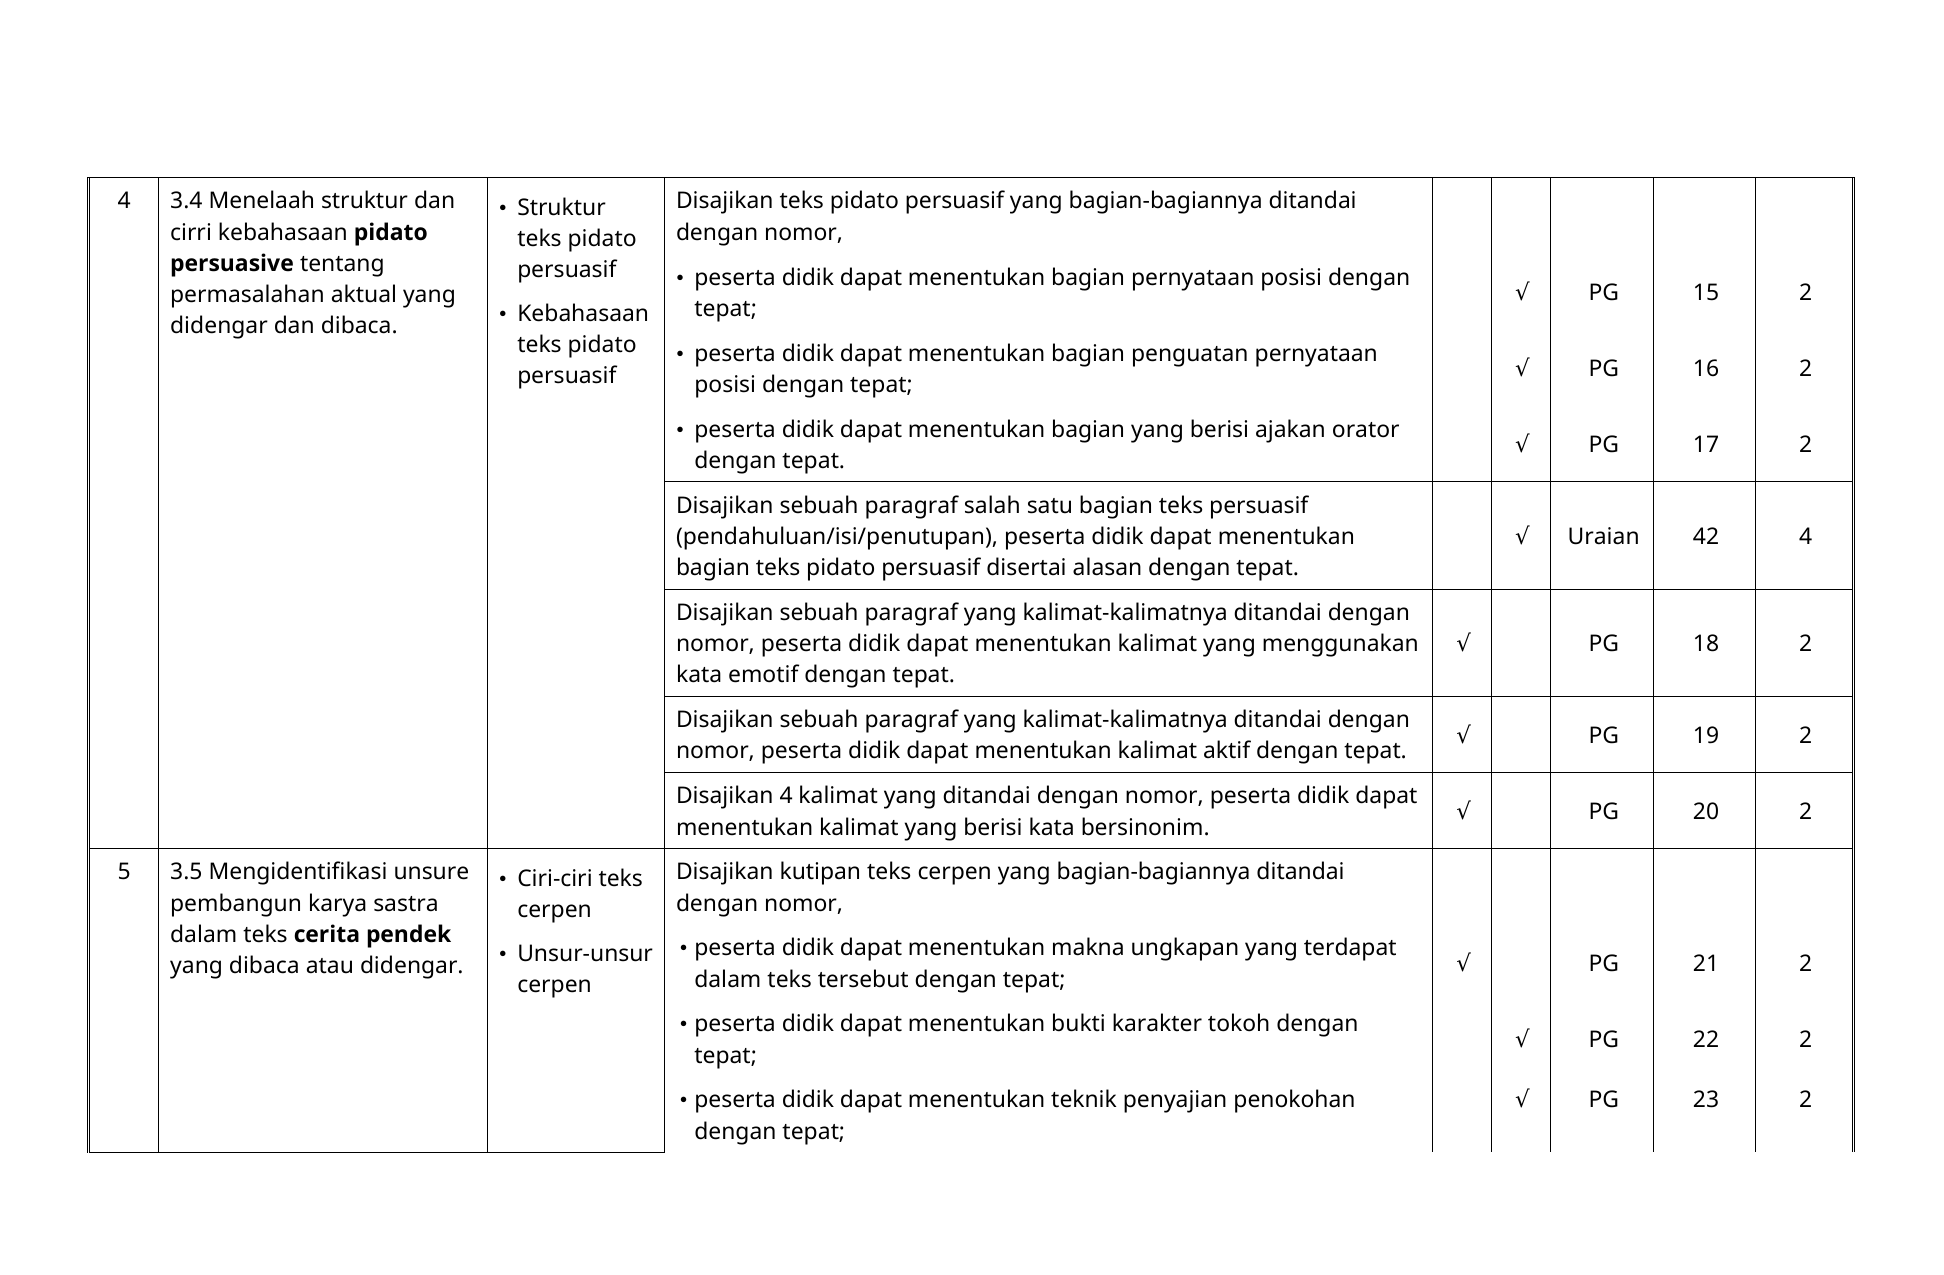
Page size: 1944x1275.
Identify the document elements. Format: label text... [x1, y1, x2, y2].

table_cell 2 [1756, 924, 1852, 1000]
table_cell [1492, 849, 1550, 924]
table_cell 19 [1654, 697, 1755, 772]
table_cell 42 [1654, 482, 1755, 589]
table_cell 2 [1756, 1000, 1852, 1076]
table_cell Disajikan sebuah paragraf yang kalimat-kalimatnya ditandai dengan nomor, peserta didik dapat menentukan kalimat yang menggunakan kata emotif dengan tepat. [665, 590, 1432, 696]
table_cell [1756, 178, 1852, 253]
table_cell [1654, 178, 1755, 253]
table_cell 2 [1756, 329, 1852, 405]
table_cell peserta didik dapat menentukan bagian pernyataan posisi dengan tepat; [665, 253, 1432, 329]
table_cell 21 [1654, 924, 1755, 1000]
table_cell peserta didik dapat menentukan teknik penyajian penokohan dengan tepat; [665, 1076, 1432, 1152]
table_cell 3.5 Mengidentifikasi unsure pembangun karya sastra dalam teks cerita pendek yang dibaca atau didengar. [159, 849, 487, 1152]
table_cell Struktur teks pidato persuasif Kebahasaan teks pidato persuasif [488, 178, 664, 848]
table_cell √ [1492, 1076, 1550, 1152]
table_cell PG [1551, 697, 1653, 772]
table_cell √ [1492, 329, 1550, 405]
table_cell peserta didik dapat menentukan bagian yang berisi ajakan orator dengan tepat. [665, 405, 1432, 481]
table_cell [1433, 253, 1491, 329]
table_cell PG [1551, 1000, 1653, 1076]
table_cell [1492, 773, 1550, 848]
table_cell 4 [1756, 482, 1852, 589]
table_cell Disajikan 4 kalimat yang ditandai dengan nomor, peserta didik dapat menentukan kalimat yang berisi kata bersinonim. [665, 773, 1432, 848]
table_cell [1551, 178, 1653, 253]
table_cell √ [1433, 924, 1491, 1000]
table_cell [1492, 697, 1550, 772]
table_cell [1433, 1000, 1491, 1076]
table_cell 15 [1654, 253, 1755, 329]
table_cell 5 [90, 849, 158, 1152]
table_cell √ [1433, 773, 1491, 848]
table_cell Uraian [1551, 482, 1653, 589]
table_cell Disajikan sebuah paragraf salah satu bagian teks persuasif (pendahuluan/isi/penutupan), peserta didik dapat menentukan bagian teks pidato persuasif disertai alasan dengan tepat. [665, 482, 1432, 589]
table_cell √ [1492, 482, 1550, 589]
table_cell 2 [1756, 697, 1852, 772]
table_cell [1654, 849, 1755, 924]
table_cell [1433, 1076, 1491, 1152]
table_cell [1433, 482, 1491, 589]
table_cell PG [1551, 405, 1653, 481]
table_cell PG [1551, 253, 1653, 329]
table_cell 2 [1756, 1076, 1852, 1152]
table_cell 4 [90, 178, 158, 848]
table_cell 20 [1654, 773, 1755, 848]
table_cell peserta didik dapat menentukan bagian penguatan pernyataan posisi dengan tepat; [665, 329, 1432, 405]
table_cell [1492, 924, 1550, 1000]
table_cell [1433, 405, 1491, 481]
table_cell 2 [1756, 773, 1852, 848]
table_cell √ [1492, 253, 1550, 329]
table_cell [1433, 178, 1491, 253]
table_cell PG [1551, 924, 1653, 1000]
table_cell 22 [1654, 1000, 1755, 1076]
table_cell [1433, 849, 1491, 924]
table_cell [1756, 849, 1852, 924]
table_cell √ [1433, 590, 1491, 696]
table_cell Ciri-ciri teks cerpen Unsur-unsur cerpen [488, 849, 664, 1152]
table_cell 2 [1756, 405, 1852, 481]
table_cell [1551, 849, 1653, 924]
table_cell peserta didik dapat menentukan makna ungkapan yang terdapat dalam teks tersebut dengan tepat; [665, 924, 1432, 1000]
table_cell [1433, 329, 1491, 405]
table_cell 3.4 Menelaah struktur dan cirri kebahasaan pidato persuasive tentang permasalahan aktual yang didengar dan dibaca. [159, 178, 487, 848]
table_cell 18 [1654, 590, 1755, 696]
table_cell 17 [1654, 405, 1755, 481]
table_cell Disajikan teks pidato persuasif yang bagian-bagiannya ditandai dengan nomor, [665, 178, 1432, 253]
table_cell [1492, 178, 1550, 253]
table_cell 2 [1756, 590, 1852, 696]
table_cell PG [1551, 1076, 1653, 1152]
table_cell PG [1551, 329, 1653, 405]
table_cell √ [1433, 697, 1491, 772]
table_cell PG [1551, 590, 1653, 696]
table_cell 23 [1654, 1076, 1755, 1152]
table_cell 2 [1756, 253, 1852, 329]
table_cell √ [1492, 1000, 1550, 1076]
table_cell Disajikan sebuah paragraf yang kalimat-kalimatnya ditandai dengan nomor, peserta didik dapat menentukan kalimat aktif dengan tepat. [665, 697, 1432, 772]
table_cell PG [1551, 773, 1653, 848]
table_cell √ [1492, 405, 1550, 481]
table_cell 16 [1654, 329, 1755, 405]
table_cell peserta didik dapat menentukan bukti karakter tokoh dengan tepat; [665, 1000, 1432, 1076]
table_cell [1492, 590, 1550, 696]
table_cell Disajikan kutipan teks cerpen yang bagian-bagiannya ditandai dengan nomor, [665, 849, 1432, 924]
